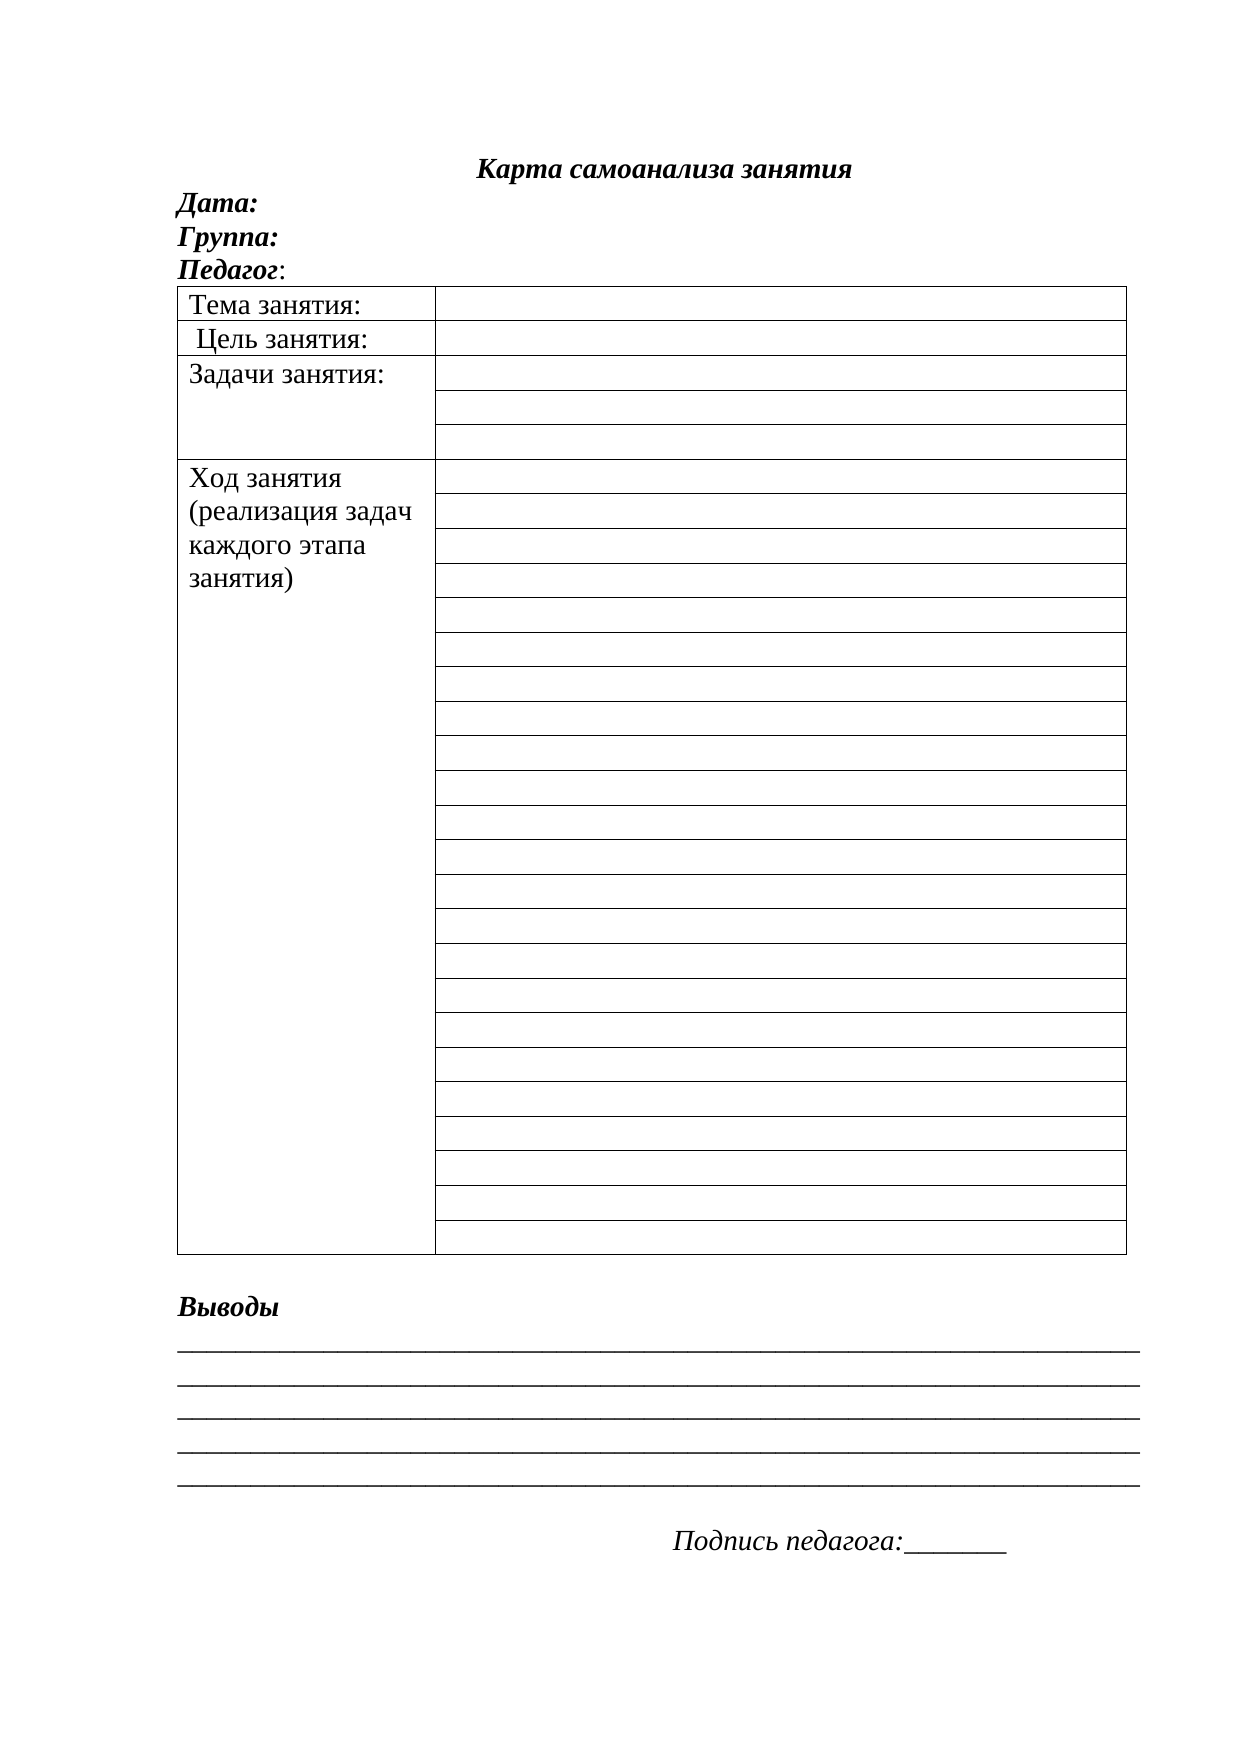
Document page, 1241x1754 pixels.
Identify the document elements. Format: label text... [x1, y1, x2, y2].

table_cell Задачи занятия: [178, 356, 435, 459]
text Педагог: [177, 252, 1152, 286]
table_cell [436, 1221, 1126, 1254]
table_cell [436, 598, 1126, 632]
table_cell [436, 633, 1126, 666]
table_cell [436, 979, 1126, 1012]
table_cell [436, 944, 1126, 977]
table_cell [436, 909, 1126, 943]
table_cell [436, 736, 1126, 770]
table_cell [436, 771, 1126, 804]
table_cell [436, 875, 1126, 908]
table_cell [436, 1048, 1126, 1081]
table_cell [436, 1186, 1126, 1219]
table_cell [436, 529, 1126, 562]
table_cell [436, 1082, 1126, 1116]
table_cell [436, 356, 1126, 389]
table_cell [436, 494, 1126, 528]
table_cell [436, 1013, 1126, 1047]
table_cell [436, 667, 1126, 701]
table_cell [436, 806, 1126, 839]
text __________________________________________________________________________________________________________________________________________________________________________________________________________________________________________________________________________________________________________________________________________ [177, 1322, 1152, 1490]
text Карта самоанализа занятия [177, 152, 1152, 185]
table_cell [436, 460, 1126, 493]
table_header [436, 287, 1126, 320]
table_cell [436, 1117, 1126, 1150]
table_cell [436, 702, 1126, 735]
table_cell [436, 425, 1126, 459]
text Дата: [177, 185, 1152, 219]
table_cell Ход занятия (реализация задач каждого этапа занятия) [178, 460, 435, 1254]
text Выводы [177, 1289, 1152, 1322]
table_cell Цель занятия: [178, 321, 435, 355]
text Группа: [177, 219, 1152, 252]
table_cell [436, 1151, 1126, 1185]
table_header Тема занятия: [178, 287, 435, 320]
table_cell [436, 321, 1126, 355]
table_cell [436, 564, 1126, 597]
table_cell [436, 840, 1126, 874]
table_cell [436, 391, 1126, 424]
text Подпись педагога:_______ [177, 1523, 1152, 1557]
